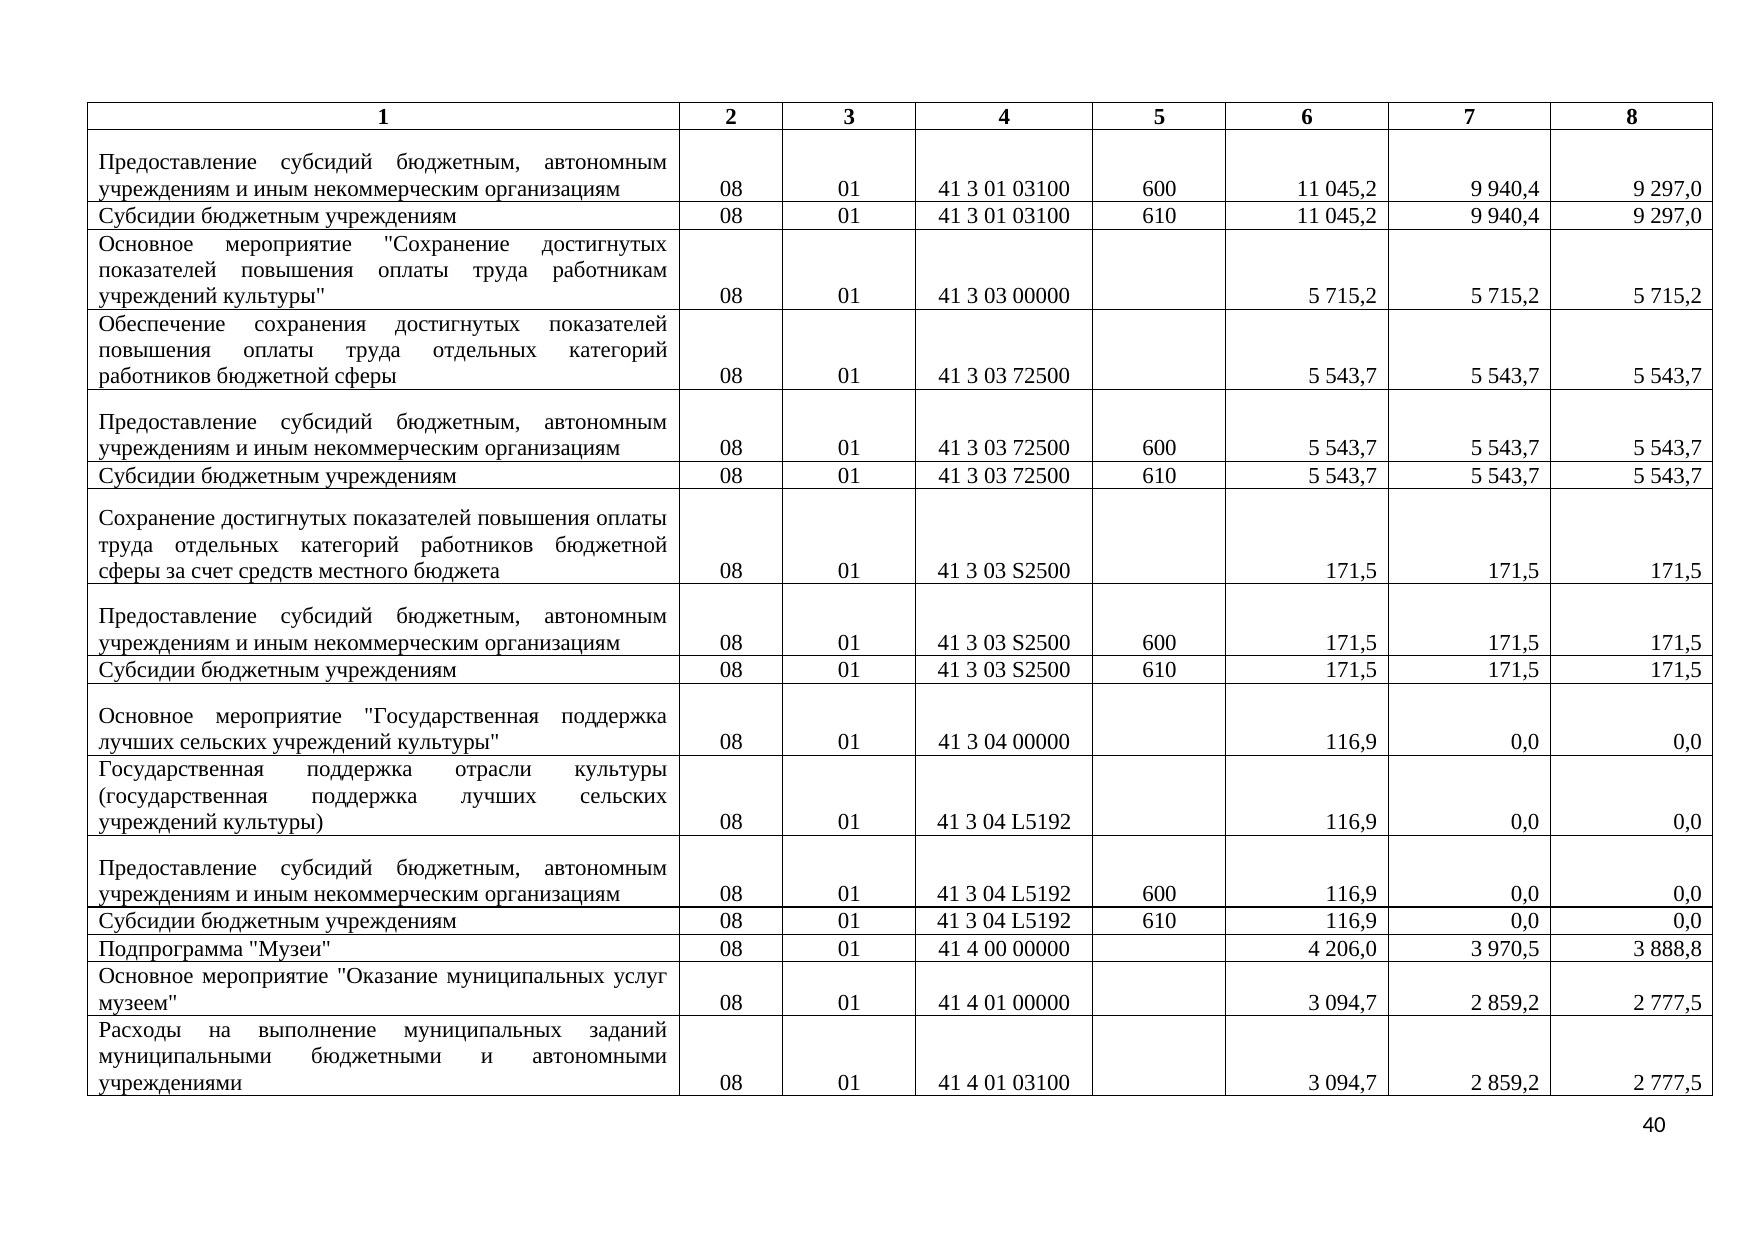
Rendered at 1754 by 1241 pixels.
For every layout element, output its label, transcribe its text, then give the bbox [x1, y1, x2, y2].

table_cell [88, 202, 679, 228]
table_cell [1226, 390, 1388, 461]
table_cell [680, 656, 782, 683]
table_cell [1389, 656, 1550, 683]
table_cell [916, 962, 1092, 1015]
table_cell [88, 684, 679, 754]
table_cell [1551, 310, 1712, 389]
table_header 1 [88, 103, 679, 129]
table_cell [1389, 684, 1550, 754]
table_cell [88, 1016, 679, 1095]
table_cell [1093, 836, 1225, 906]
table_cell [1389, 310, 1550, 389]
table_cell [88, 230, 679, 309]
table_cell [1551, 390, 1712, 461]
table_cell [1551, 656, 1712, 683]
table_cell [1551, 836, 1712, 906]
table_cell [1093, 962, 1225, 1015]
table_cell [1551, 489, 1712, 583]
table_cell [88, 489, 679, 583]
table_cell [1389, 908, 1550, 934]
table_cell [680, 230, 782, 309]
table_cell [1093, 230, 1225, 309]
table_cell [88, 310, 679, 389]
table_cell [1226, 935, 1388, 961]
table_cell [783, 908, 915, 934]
table_header 8 [1551, 103, 1712, 129]
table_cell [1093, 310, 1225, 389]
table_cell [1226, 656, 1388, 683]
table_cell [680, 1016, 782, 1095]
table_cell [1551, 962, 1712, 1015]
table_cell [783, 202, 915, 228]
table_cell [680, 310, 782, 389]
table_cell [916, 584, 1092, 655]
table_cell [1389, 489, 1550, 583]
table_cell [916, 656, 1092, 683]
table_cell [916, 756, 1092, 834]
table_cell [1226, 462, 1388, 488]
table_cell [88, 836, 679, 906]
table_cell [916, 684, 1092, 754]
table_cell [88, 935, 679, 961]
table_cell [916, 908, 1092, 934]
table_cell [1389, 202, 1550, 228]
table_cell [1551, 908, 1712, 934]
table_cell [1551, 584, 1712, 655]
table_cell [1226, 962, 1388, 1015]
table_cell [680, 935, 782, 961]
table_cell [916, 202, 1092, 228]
table_header 6 [1226, 103, 1388, 129]
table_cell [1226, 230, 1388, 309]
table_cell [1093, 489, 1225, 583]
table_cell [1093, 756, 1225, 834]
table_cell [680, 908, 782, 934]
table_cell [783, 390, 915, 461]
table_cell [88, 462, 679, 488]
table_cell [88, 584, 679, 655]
table_header 4 [916, 103, 1092, 129]
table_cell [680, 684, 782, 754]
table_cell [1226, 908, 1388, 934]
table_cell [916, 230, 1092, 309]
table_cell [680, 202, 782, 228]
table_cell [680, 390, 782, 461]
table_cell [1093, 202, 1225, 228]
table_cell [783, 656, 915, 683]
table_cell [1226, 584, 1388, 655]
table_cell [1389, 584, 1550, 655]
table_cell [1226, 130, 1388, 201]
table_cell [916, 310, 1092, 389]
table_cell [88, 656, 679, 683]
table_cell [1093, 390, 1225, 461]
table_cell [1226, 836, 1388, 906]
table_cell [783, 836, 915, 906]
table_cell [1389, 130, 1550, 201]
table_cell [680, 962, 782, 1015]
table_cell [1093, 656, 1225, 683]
table_header 3 [783, 103, 915, 129]
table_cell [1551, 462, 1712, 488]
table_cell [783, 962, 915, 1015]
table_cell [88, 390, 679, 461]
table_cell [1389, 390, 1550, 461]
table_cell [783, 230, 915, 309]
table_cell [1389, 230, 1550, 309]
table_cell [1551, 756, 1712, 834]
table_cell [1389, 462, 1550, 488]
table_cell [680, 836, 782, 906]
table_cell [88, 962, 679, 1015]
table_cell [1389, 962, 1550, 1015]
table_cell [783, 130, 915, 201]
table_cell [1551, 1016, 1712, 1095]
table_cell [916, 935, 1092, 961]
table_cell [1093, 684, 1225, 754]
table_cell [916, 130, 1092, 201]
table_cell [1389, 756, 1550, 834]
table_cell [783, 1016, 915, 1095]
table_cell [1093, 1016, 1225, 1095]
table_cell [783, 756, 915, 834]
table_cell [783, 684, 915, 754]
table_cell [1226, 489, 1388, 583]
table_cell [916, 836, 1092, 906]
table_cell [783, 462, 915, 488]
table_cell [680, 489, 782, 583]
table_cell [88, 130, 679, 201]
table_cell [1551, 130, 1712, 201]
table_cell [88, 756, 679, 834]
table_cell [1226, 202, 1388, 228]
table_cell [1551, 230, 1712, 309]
table_header 7 [1389, 103, 1550, 129]
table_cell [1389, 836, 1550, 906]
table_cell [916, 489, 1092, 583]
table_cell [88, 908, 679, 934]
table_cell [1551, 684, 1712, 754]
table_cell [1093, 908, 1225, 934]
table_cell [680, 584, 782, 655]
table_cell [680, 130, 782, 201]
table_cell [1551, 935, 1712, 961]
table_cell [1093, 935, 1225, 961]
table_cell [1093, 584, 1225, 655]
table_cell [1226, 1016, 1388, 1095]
table_header 5 [1093, 103, 1225, 129]
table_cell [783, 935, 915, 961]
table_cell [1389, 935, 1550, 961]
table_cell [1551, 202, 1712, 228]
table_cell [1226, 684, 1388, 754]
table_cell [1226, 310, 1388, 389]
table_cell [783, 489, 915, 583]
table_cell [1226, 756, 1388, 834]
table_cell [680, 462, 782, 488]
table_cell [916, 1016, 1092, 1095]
table_header 2 [680, 103, 782, 129]
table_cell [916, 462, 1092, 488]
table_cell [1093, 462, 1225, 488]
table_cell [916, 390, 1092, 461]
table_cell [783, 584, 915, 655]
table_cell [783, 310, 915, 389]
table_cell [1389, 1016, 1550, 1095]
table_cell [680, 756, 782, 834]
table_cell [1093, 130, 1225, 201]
